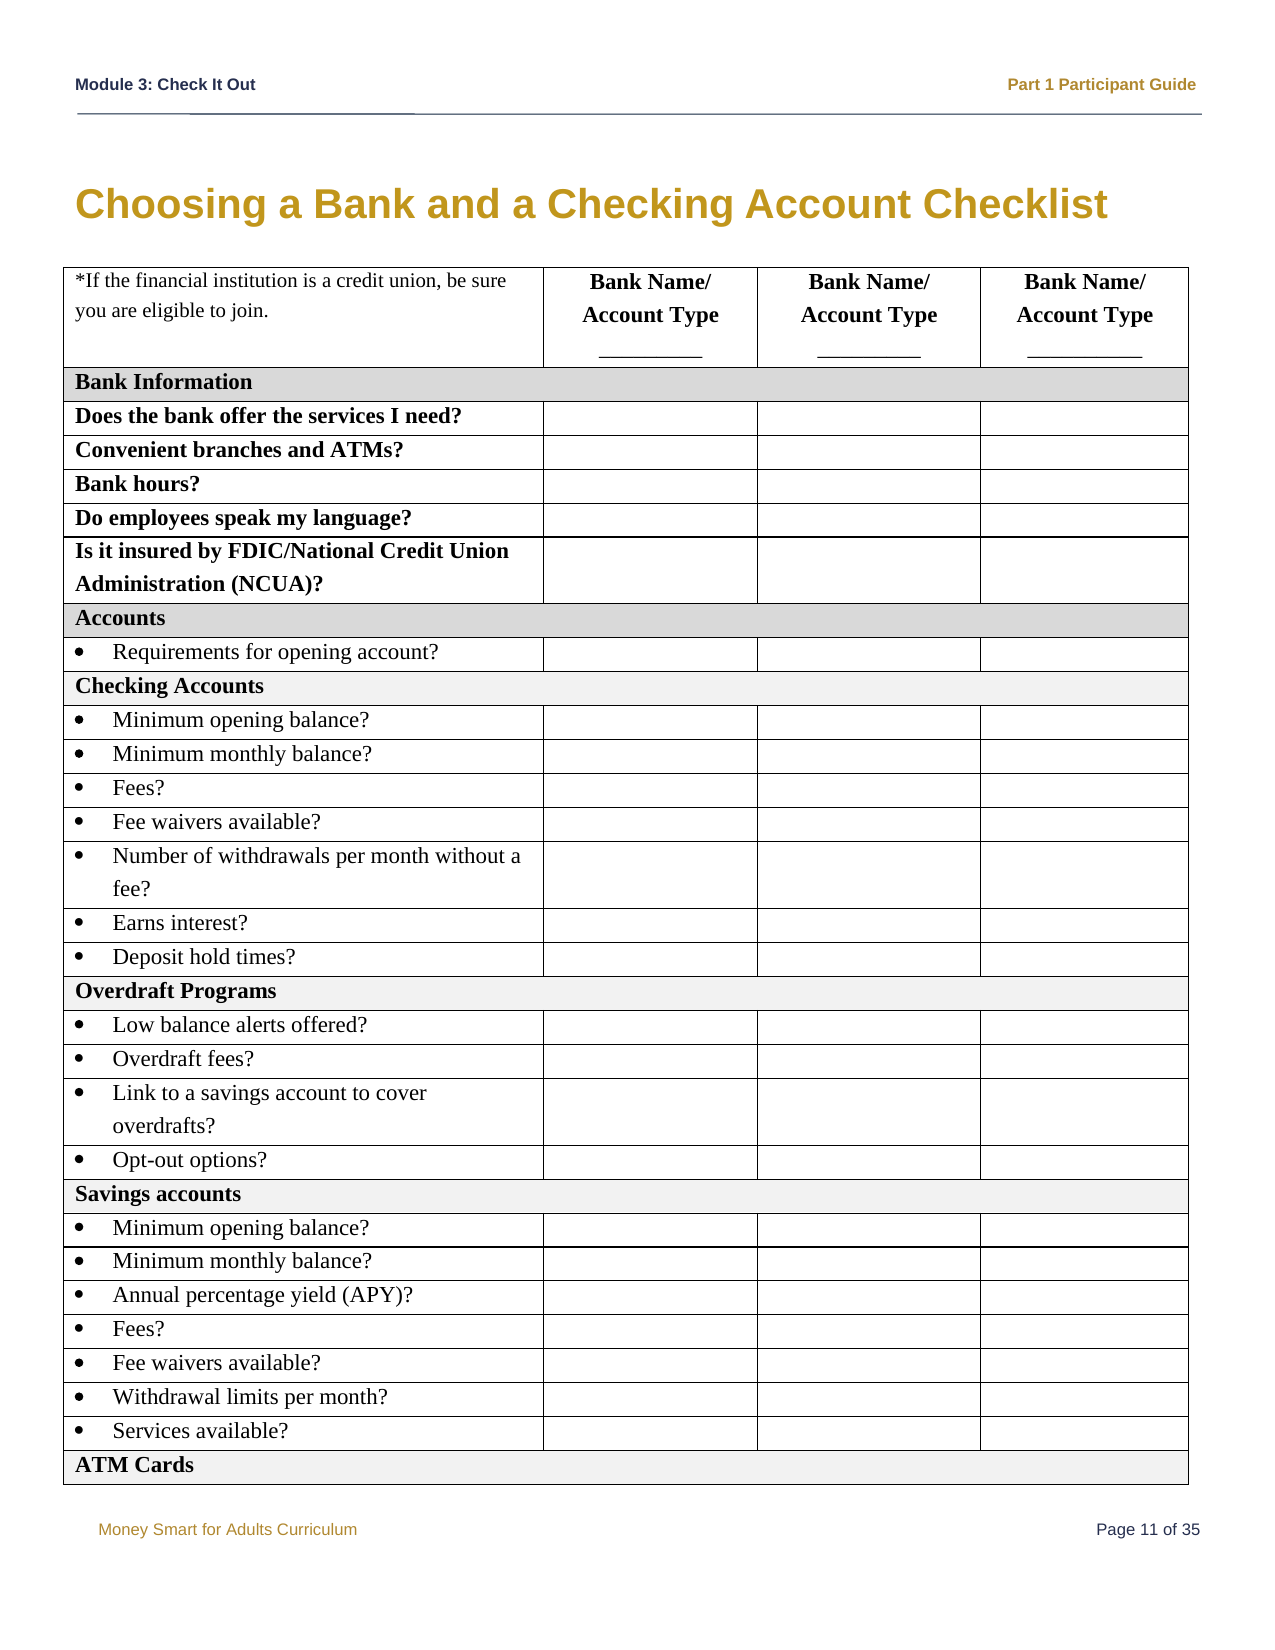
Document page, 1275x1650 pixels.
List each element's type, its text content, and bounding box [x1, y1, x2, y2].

table_cell [981, 740, 1188, 773]
table_cell Is it insured by FDIC/National Credit Union Administration (NCUA)? [64, 538, 543, 603]
table_cell Accounts [64, 604, 1188, 637]
table_cell [758, 538, 980, 603]
table_cell [981, 1417, 1188, 1450]
table_cell [758, 1315, 980, 1348]
table_cell [758, 943, 980, 976]
table_cell [544, 1417, 757, 1450]
table_cell [981, 909, 1188, 942]
table_cell [758, 436, 980, 468]
table_cell [544, 740, 757, 773]
table_cell [981, 538, 1188, 603]
table_cell [981, 470, 1188, 502]
table_cell [981, 1349, 1188, 1382]
table_cell Withdrawal limits per month? [64, 1383, 543, 1416]
table_cell [758, 909, 980, 942]
table_cell Bank hours? [64, 470, 543, 502]
table_cell [544, 1146, 757, 1178]
table_cell Minimum monthly balance? [64, 1248, 543, 1280]
table_cell [981, 638, 1188, 671]
table_cell [758, 1214, 980, 1246]
table_cell [758, 808, 980, 841]
table_cell [981, 1079, 1188, 1144]
table_cell [544, 706, 757, 739]
table_cell Convenient branches and ATMs? [64, 436, 543, 468]
table_cell [758, 1383, 980, 1416]
table_cell Bank Information [64, 368, 1188, 401]
table_cell Deposit hold times? [64, 943, 543, 976]
table_cell Checking Accounts [64, 672, 1188, 705]
table_cell Minimum opening balance? [64, 1214, 543, 1246]
table_cell [981, 1011, 1188, 1044]
table_cell Do employees speak my language? [64, 504, 543, 536]
table_cell [544, 842, 757, 908]
table_cell [981, 504, 1188, 536]
table_cell [544, 1214, 757, 1246]
table_cell [981, 436, 1188, 468]
table_cell [544, 1315, 757, 1348]
table_cell [544, 943, 757, 976]
table_cell [981, 1214, 1188, 1246]
table_cell [981, 1315, 1188, 1348]
table_cell [981, 774, 1188, 807]
table_cell [544, 1045, 757, 1078]
table_cell [544, 1248, 757, 1280]
table_cell [544, 1383, 757, 1416]
table_cell [758, 1045, 980, 1078]
table_cell [981, 1045, 1188, 1078]
table_cell [758, 402, 980, 434]
table_header Bank Name/ Account Type __________ [981, 268, 1188, 367]
table_cell Overdraft Programs [64, 977, 1188, 1010]
table_cell [981, 842, 1188, 908]
table_cell Link to a savings account to cover overdrafts? [64, 1079, 543, 1144]
table_cell [544, 504, 757, 536]
table_cell [758, 740, 980, 773]
table_cell [758, 1417, 980, 1450]
table_cell [758, 1011, 980, 1044]
table_cell Number of withdrawals per month without a fee? [64, 842, 543, 908]
table_cell Annual percentage yield (APY)? [64, 1281, 543, 1314]
table_cell [981, 1383, 1188, 1416]
table_cell Minimum opening balance? [64, 706, 543, 739]
table_cell [758, 1146, 980, 1178]
table_cell Minimum monthly balance? [64, 740, 543, 773]
table_cell Does the bank offer the services I need? [64, 402, 543, 434]
table_cell [981, 943, 1188, 976]
table_cell [981, 706, 1188, 739]
table_cell Fees? [64, 774, 543, 807]
table_cell [758, 1349, 980, 1382]
table_cell [544, 1281, 757, 1314]
table_cell Fee waivers available? [64, 1349, 543, 1382]
table_cell [544, 638, 757, 671]
table_cell Services available? [64, 1417, 543, 1450]
table_cell ATM Cards [64, 1451, 1188, 1484]
table_cell Requirements for opening account? [64, 638, 543, 671]
table_cell [544, 774, 757, 807]
table_cell Earns interest? [64, 909, 543, 942]
table_header *If the financial institution is a credit union, be sure you are eligible to join. [64, 268, 543, 367]
table_cell [981, 1146, 1188, 1178]
table_cell [544, 538, 757, 603]
table_cell [544, 1349, 757, 1382]
subtitle Choosing a Bank and a Checking Account Checklist [75, 180, 1200, 228]
table_cell [544, 808, 757, 841]
table_cell [758, 706, 980, 739]
table_cell [758, 1079, 980, 1144]
table_cell [758, 504, 980, 536]
table_cell [544, 436, 757, 468]
table_cell Savings accounts [64, 1180, 1188, 1212]
table_cell [544, 909, 757, 942]
table_cell [758, 638, 980, 671]
table_cell [544, 402, 757, 434]
table_cell [544, 1011, 757, 1044]
table_cell Overdraft fees? [64, 1045, 543, 1078]
table_header Bank Name/ Account Type _________ [758, 268, 980, 367]
table_cell Fees? [64, 1315, 543, 1348]
table_cell [758, 842, 980, 908]
table_cell [758, 1248, 980, 1280]
table_cell [981, 1281, 1188, 1314]
table_cell [981, 402, 1188, 434]
table_cell [758, 470, 980, 502]
table_cell Fee waivers available? [64, 808, 543, 841]
table_cell [544, 470, 757, 502]
table_cell [981, 808, 1188, 841]
table_cell Opt-out options? [64, 1146, 543, 1178]
table_cell [758, 1281, 980, 1314]
table_cell [981, 1248, 1188, 1280]
table_header Bank Name/ Account Type _________ [544, 268, 757, 367]
table_cell [544, 1079, 757, 1144]
table_cell Low balance alerts offered? [64, 1011, 543, 1044]
table_cell [758, 774, 980, 807]
